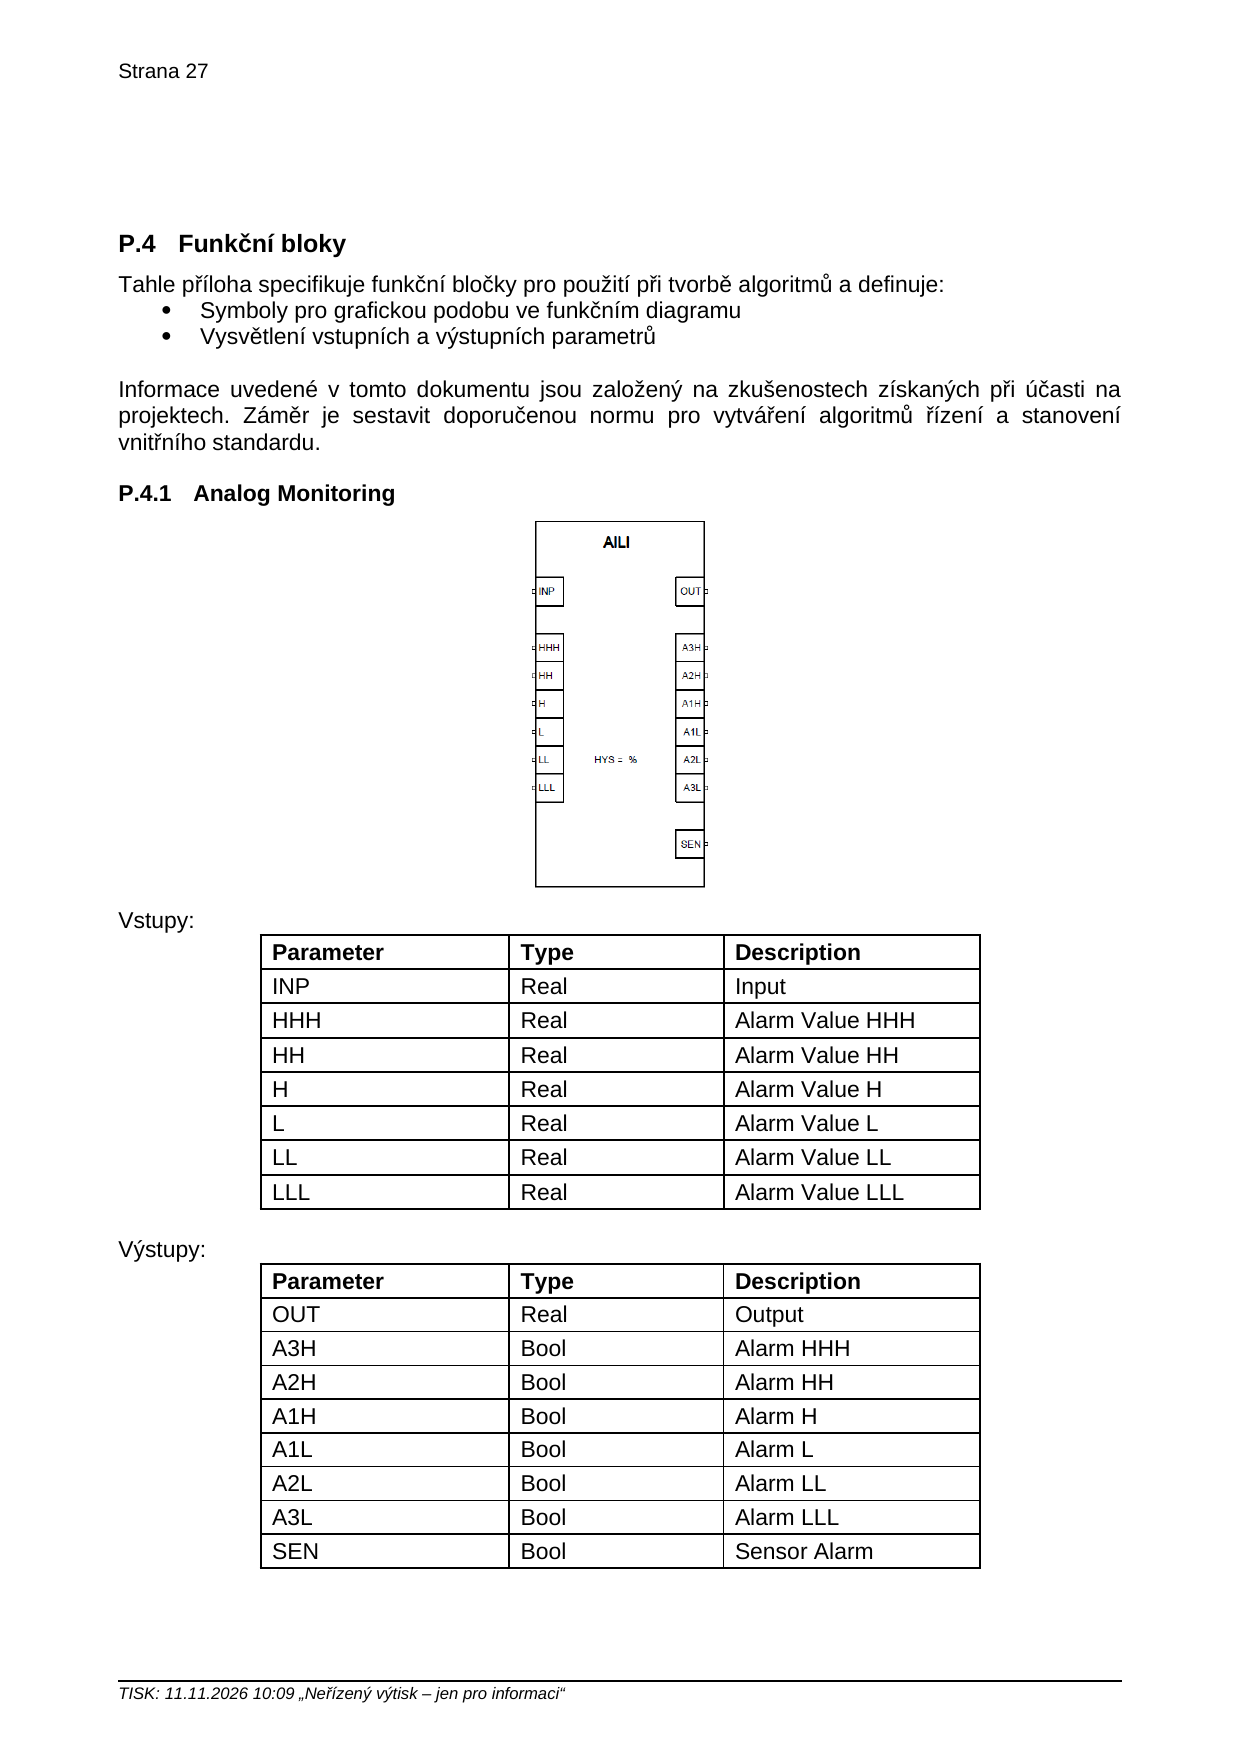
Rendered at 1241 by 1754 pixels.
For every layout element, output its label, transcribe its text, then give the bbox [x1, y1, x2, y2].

table_cell Alarm Value H [725, 1073, 979, 1105]
picture [529, 518, 711, 891]
table_cell Bool [510, 1400, 723, 1432]
table_cell A3L [262, 1501, 508, 1533]
table_cell OUT [262, 1299, 508, 1331]
table_header Parameter [262, 1265, 508, 1297]
table_header Description [724, 1265, 979, 1297]
text Informace uvedené v tomto dokumentu jsou založený na zkušenostech získaných při účasti na projektech. Záměr je sestavit doporučenou normu pro vytváření algoritmů řízení a stanovení vnitřního standardu. [118, 376, 1122, 455]
text Funkční bloky [118, 229, 1122, 258]
table_header Type [510, 936, 723, 968]
table_cell LL [262, 1141, 508, 1174]
table_cell Real [510, 970, 723, 1002]
table_cell Alarm Value LL [725, 1141, 979, 1174]
table_cell Alarm Value LLL [725, 1176, 979, 1208]
table_cell INP [262, 970, 508, 1002]
table_cell Real [510, 1299, 723, 1331]
table_cell Bool [510, 1501, 723, 1533]
table_cell LLL [262, 1176, 508, 1208]
table_cell Real [510, 1004, 723, 1037]
table_cell A1L [262, 1434, 508, 1466]
table_cell Real [510, 1176, 723, 1208]
table_cell Alarm L [724, 1434, 979, 1466]
table_cell Alarm Value HHH [725, 1004, 979, 1037]
table_cell Alarm Value HH [725, 1039, 979, 1071]
table_cell Bool [510, 1434, 723, 1466]
table_cell L [262, 1107, 508, 1139]
table_cell HHH [262, 1004, 508, 1037]
text Vysvětlení vstupních a výstupních parametrů [162, 323, 1122, 350]
table_cell A2L [262, 1467, 508, 1499]
table_cell Real [510, 1073, 723, 1105]
table_header Description [725, 936, 979, 968]
table_cell Bool [510, 1535, 723, 1567]
table_cell Real [510, 1039, 723, 1071]
table_cell A1H [262, 1400, 508, 1432]
table_cell Alarm Value L [725, 1107, 979, 1139]
table_cell SEN [262, 1535, 508, 1567]
table_cell A2H [262, 1366, 508, 1398]
table_cell Alarm LLL [724, 1501, 979, 1533]
table_cell Bool [510, 1366, 723, 1398]
table_cell Sensor Alarm [724, 1535, 979, 1567]
table_cell Alarm LL [724, 1467, 979, 1499]
text Výstupy: [118, 1236, 1122, 1263]
table_cell Alarm HHH [724, 1332, 979, 1364]
table_header Type [510, 1265, 723, 1297]
table_cell Real [510, 1107, 723, 1139]
table_cell A3H [262, 1332, 508, 1364]
table_cell Bool [510, 1332, 723, 1364]
table_cell Input [725, 970, 979, 1002]
text Vstupy: [118, 907, 1122, 934]
table_header Parameter [262, 936, 508, 968]
table_cell H [262, 1073, 508, 1105]
table_cell Alarm HH [724, 1366, 979, 1398]
table_cell Alarm H [724, 1400, 979, 1432]
text Symboly pro grafickou podobu ve funkčním diagramu [162, 297, 1122, 323]
text Tahle příloha specifikuje funkční bločky pro použití při tvorbě algoritmů a definuje: [118, 271, 1122, 297]
table_cell HH [262, 1039, 508, 1071]
text Analog Monitoring [118, 480, 1122, 506]
table_cell Output [724, 1299, 979, 1331]
table_cell Real [510, 1141, 723, 1174]
table_cell Bool [510, 1467, 723, 1499]
